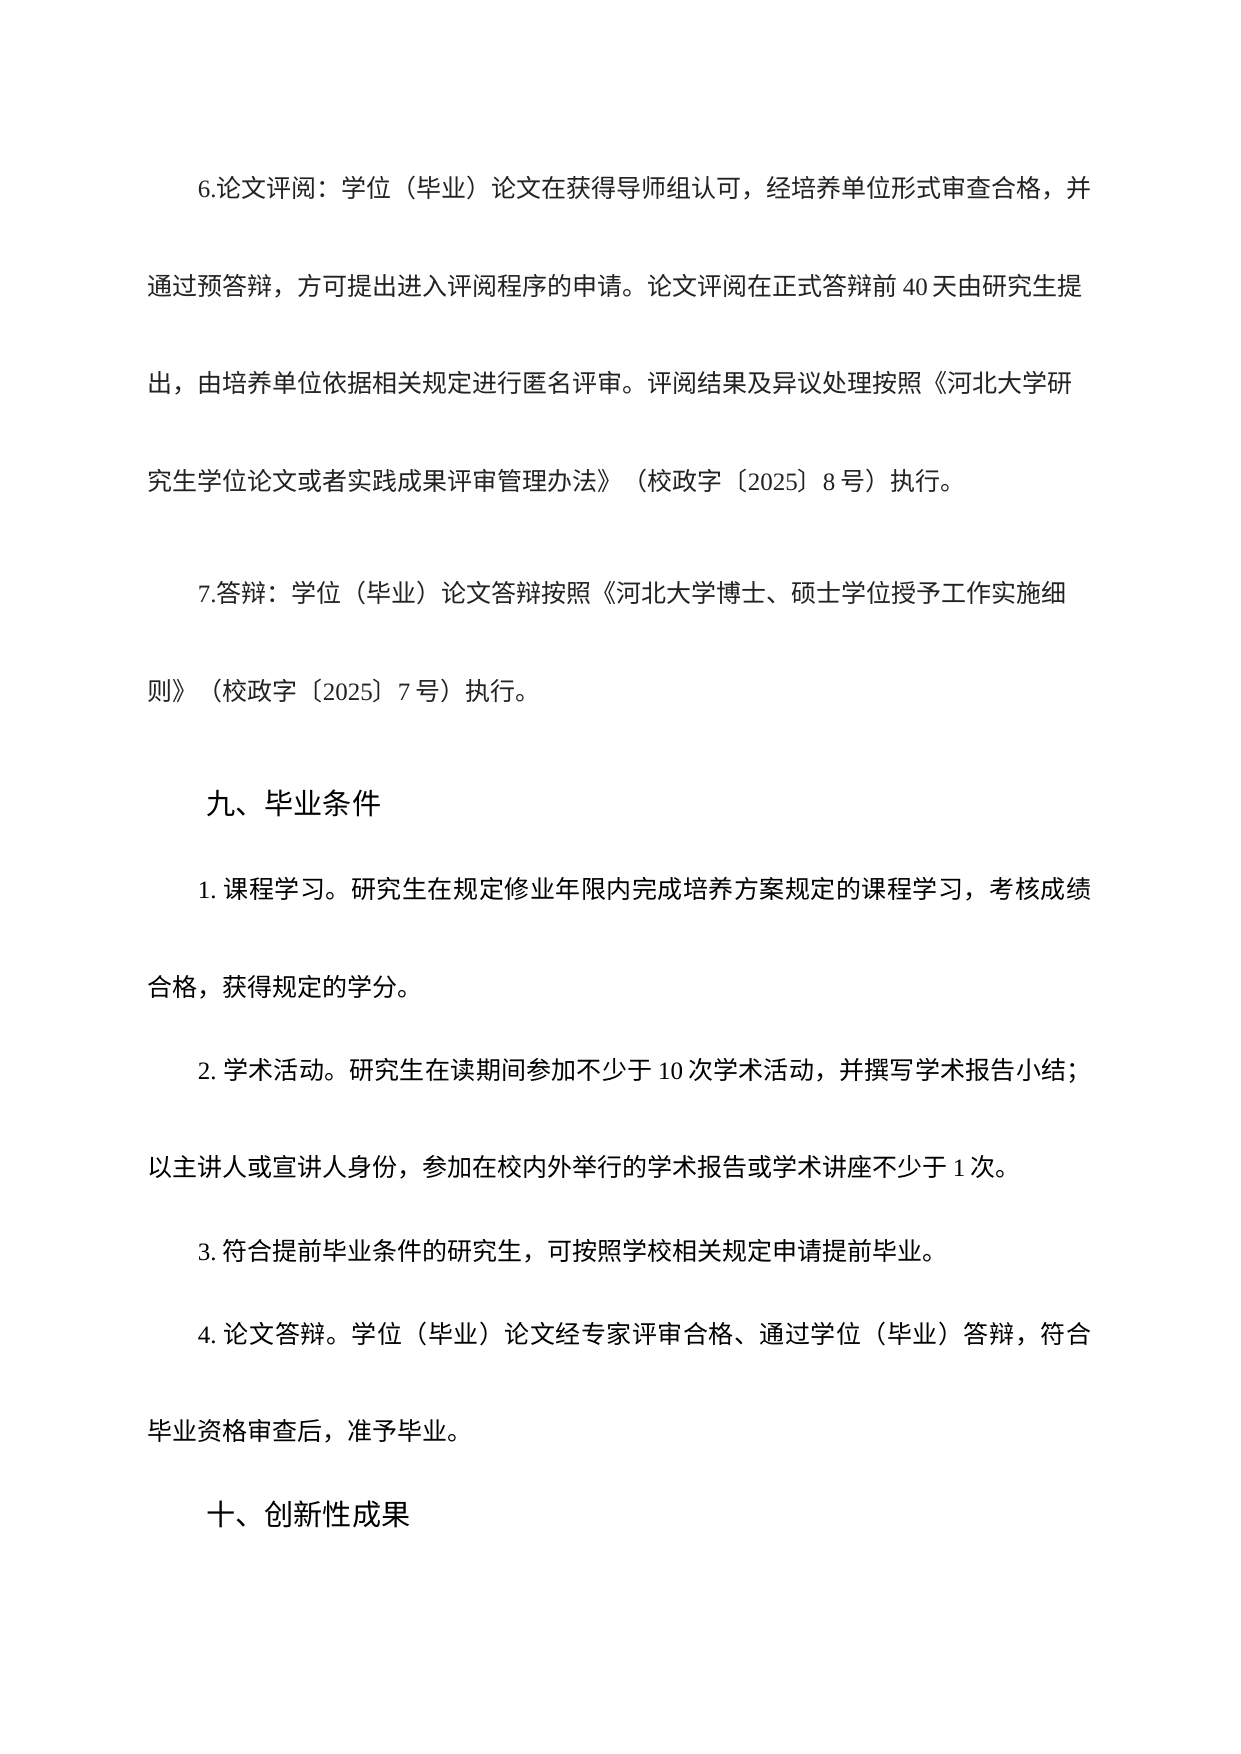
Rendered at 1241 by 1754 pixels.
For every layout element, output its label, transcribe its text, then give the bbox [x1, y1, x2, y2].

text 3. 符合提前毕业条件的研究生，可按照学校相关规定申请提前毕业。 [148, 1217, 1092, 1282]
text 4. 论文答辩。学位（毕业）论文经专家评审合格、通过学位（毕业）答辩，符合毕业资格审查后，准予毕业。 [148, 1300, 1092, 1462]
text 7.答辩：学位（毕业）论文答辩按照《河北大学博士、硕士学位授予工作实施细则》（校政字〔2025〕7号）执行。 [148, 559, 1092, 722]
text 6.论文评阅：学位（毕业）论文在获得导师组认可，经培养单位形式审查合格，并通过预答辩，方可提出进入评阅程序的申请。论文评阅在正式答辩前40天由研究生提出，由培养单位依据相关规定进行匿名评审。评阅结果及异议处理按照《河北大学研究生学位论文或者实践成果评审管理办法》（校政字〔2025〕8号）执行。 [148, 154, 1092, 512]
text 十、创新性成果 [148, 1480, 1092, 1545]
text 1. 课程学习。研究生在规定修业年限内完成培养方案规定的课程学习，考核成绩合格，获得规定的学分。 [148, 855, 1092, 1018]
text 2. 学术活动。研究生在读期间参加不少于10次学术活动，并撰写学术报告小结；以主讲人或宣讲人身份，参加在校内外举行的学术报告或学术讲座不少于1次。 [148, 1036, 1092, 1198]
text 九、毕业条件 [148, 769, 1092, 834]
